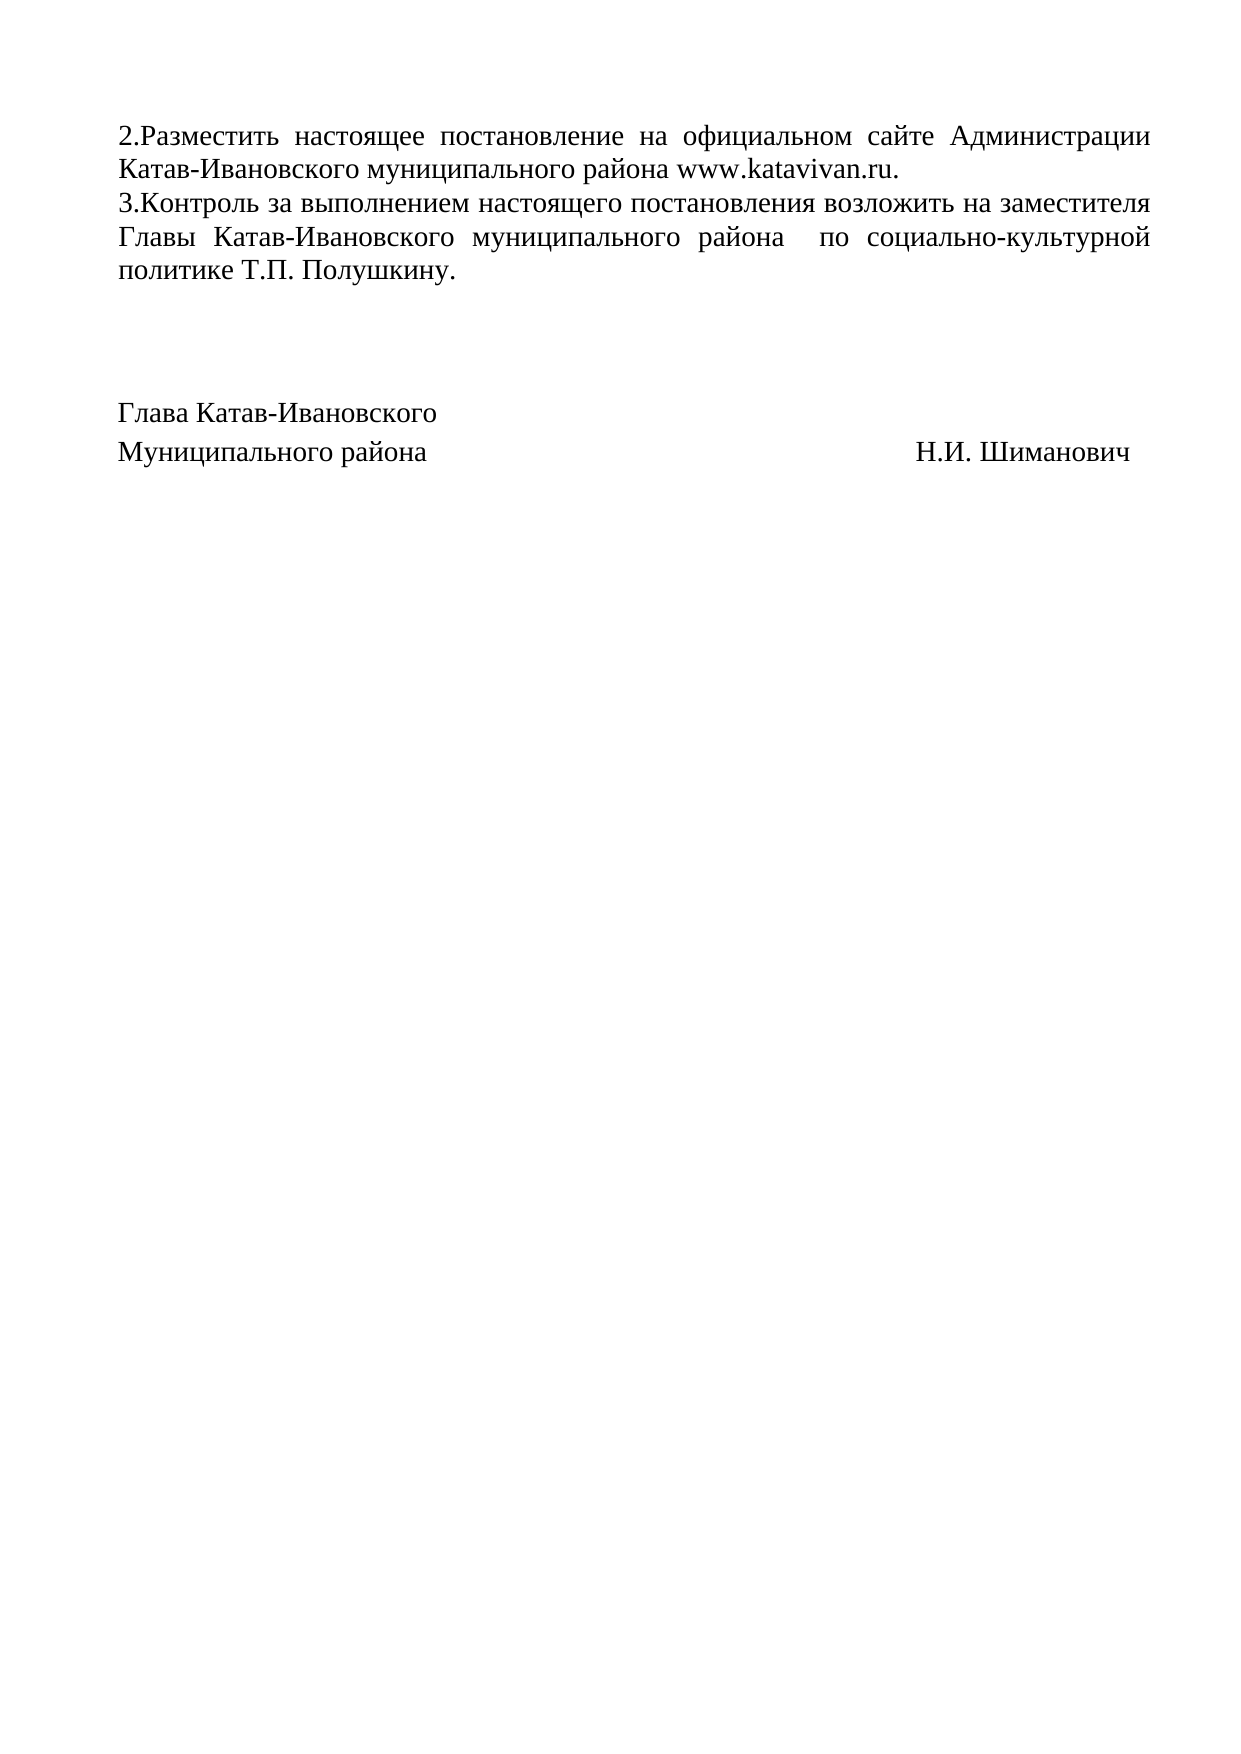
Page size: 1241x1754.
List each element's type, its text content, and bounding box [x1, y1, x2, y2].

text Глава Катав-Ивановского [74, 395, 1152, 429]
text 2.Разместить настоящее постановление на официальном сайте Администрации Катав-Ивановского муниципального района www.katavivan.ru. [118, 118, 1152, 185]
text 3.Контроль за выполнением настоящего постановления возложить на заместителя Главы Катав-Ивановского муниципального района по социально-культурной политике Т.П. Полушкину. [118, 185, 1152, 286]
text Муниципального района Н.И. Шиманович [74, 434, 1152, 467]
